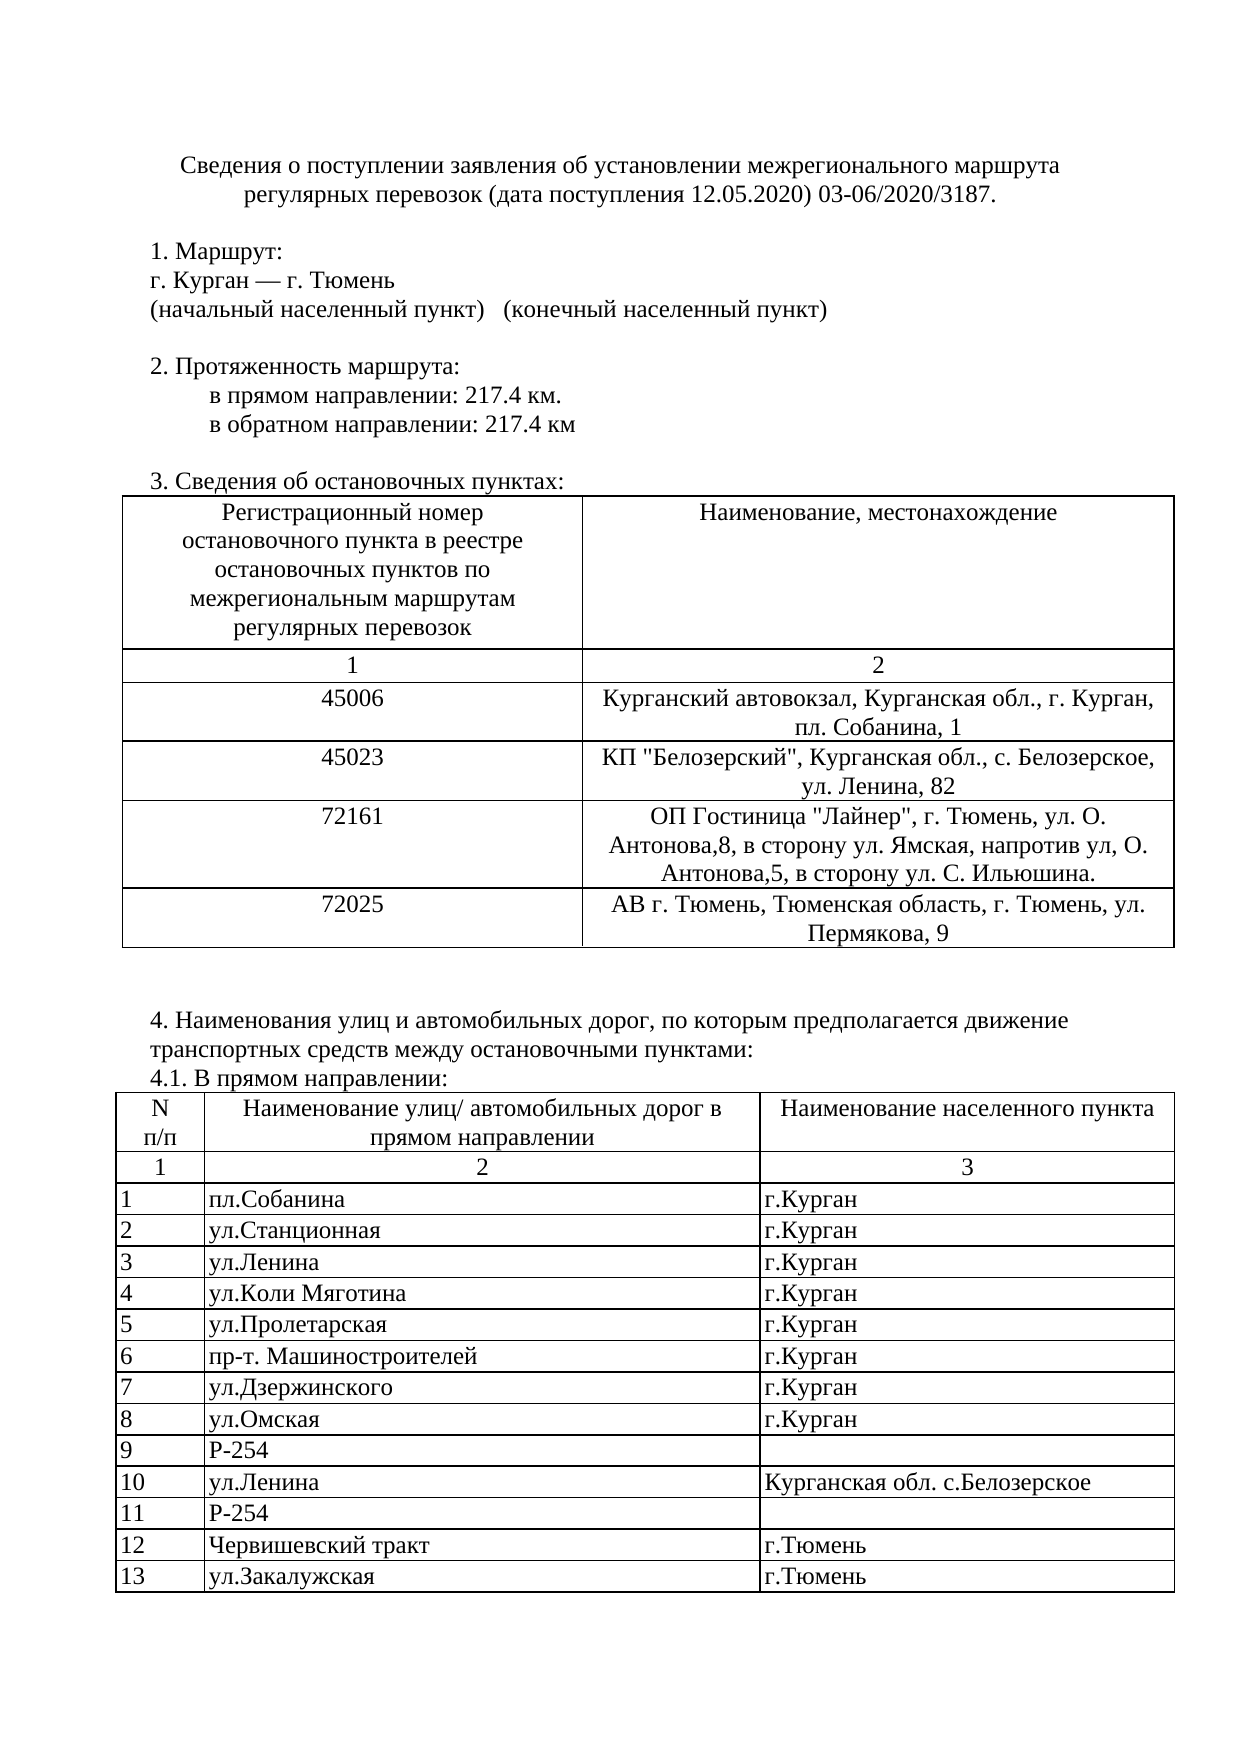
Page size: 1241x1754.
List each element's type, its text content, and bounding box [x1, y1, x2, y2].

text г. Курган — г. Тюмень [150, 265, 1090, 294]
table_cell 10 [117, 1467, 204, 1497]
table_cell г.Курган [761, 1184, 1174, 1214]
table_cell Р-254 [205, 1436, 759, 1465]
table_cell АВ г. Тюмень, Тюменская область, г. Тюмень, ул. Пермякова, 9 [583, 889, 1173, 946]
table_cell 45006 [123, 683, 582, 740]
table_cell пл.Собанина [205, 1184, 759, 1214]
table_cell ул.Дзержинского [205, 1373, 759, 1402]
table_cell 72025 [123, 889, 582, 946]
table_header Наименование населенного пункта [761, 1093, 1174, 1151]
table_cell Курганская обл. с.Белозерское [761, 1467, 1174, 1497]
table_cell 72161 [123, 801, 582, 887]
table_cell 5 [117, 1310, 204, 1339]
table_cell г.Тюмень [761, 1561, 1174, 1591]
table_cell 4 [117, 1278, 204, 1308]
table_header N п/п [117, 1093, 204, 1151]
table_cell [761, 1436, 1174, 1465]
table_cell г.Курган [761, 1310, 1174, 1339]
table_cell 2 [117, 1215, 204, 1245]
table_cell 12 [117, 1530, 204, 1560]
table_cell ул.Пролетарская [205, 1310, 759, 1339]
table_cell 13 [117, 1561, 204, 1591]
table_cell г.Курган [761, 1278, 1174, 1308]
text в прямом направлении: 217.4 км. [150, 380, 1090, 409]
table_cell г.Тюмень [761, 1530, 1174, 1560]
text Сведения о поступлении заявления об установлении межрегионального маршрута регулярных перевозок (дата поступления 12.05.2020) 03-06/2020/3187. [150, 150, 1090, 207]
table_cell ОП Гостиница "Лайнер", г. Тюмень, ул. О. Антонова,8, в сторону ул. Ямская, напротив ул, О. Антонова,5, в сторону ул. С. Ильюшина. [583, 801, 1173, 887]
text (начальный населенный пункт) (конечный населенный пункт) [150, 294, 1090, 322]
table_cell 1 [117, 1152, 204, 1182]
table_cell 2 [583, 650, 1173, 681]
table_cell 3 [761, 1152, 1174, 1182]
text 4.1. В прямом направлении: [150, 1063, 1090, 1092]
table_cell ул.Коли Мяготина [205, 1278, 759, 1308]
table_cell пр-т. Машиностроителей [205, 1341, 759, 1371]
table_cell 2 [205, 1152, 759, 1182]
table_cell г.Курган [761, 1215, 1174, 1245]
text 3. Сведения об остановочных пунктах: [150, 466, 1090, 495]
table_cell 45023 [123, 742, 582, 799]
table_header Регистрационный номер остановочного пункта в реестре остановочных пунктов по межрегиональным маршрутам регулярных перевозок [123, 497, 582, 648]
text 2. Протяженность маршрута: [150, 351, 1090, 380]
text 4. Наименования улиц и автомобильных дорог, по которым предполагается движение транспортных средств между остановочными пунктами: [150, 1005, 1090, 1063]
text 1. Маршрут: [150, 236, 1090, 265]
table_cell ул.Закалужская [205, 1561, 759, 1591]
table_header Наименование улиц/ автомобильных дорог в прямом направлении [205, 1093, 759, 1151]
table_cell 8 [117, 1404, 204, 1434]
table_cell [761, 1498, 1174, 1528]
table_cell г.Курган [761, 1341, 1174, 1371]
table_cell г.Курган [761, 1247, 1174, 1277]
table_cell ул.Станционная [205, 1215, 759, 1245]
table_cell Червишевский тракт [205, 1530, 759, 1560]
table_cell Курганский автовокзал, Курганская обл., г. Курган, пл. Собанина, 1 [583, 683, 1173, 740]
table_cell 1 [117, 1184, 204, 1214]
table_cell ул.Омская [205, 1404, 759, 1434]
text в обратном направлении: 217.4 км [150, 409, 1090, 437]
table_cell 1 [123, 650, 582, 681]
table_header Наименование, местонахождение [583, 497, 1173, 648]
table_cell 6 [117, 1341, 204, 1371]
table_cell ул.Ленина [205, 1467, 759, 1497]
table_cell Р-254 [205, 1498, 759, 1528]
table_cell 9 [117, 1436, 204, 1465]
table_cell г.Курган [761, 1373, 1174, 1402]
table_cell КП "Белозерский", Курганская обл., с. Белозерское, ул. Ленина, 82 [583, 742, 1173, 799]
table_cell ул.Ленина [205, 1247, 759, 1277]
table_cell 11 [117, 1498, 204, 1528]
table_cell 3 [117, 1247, 204, 1277]
table_cell г.Курган [761, 1404, 1174, 1434]
table_cell 7 [117, 1373, 204, 1402]
